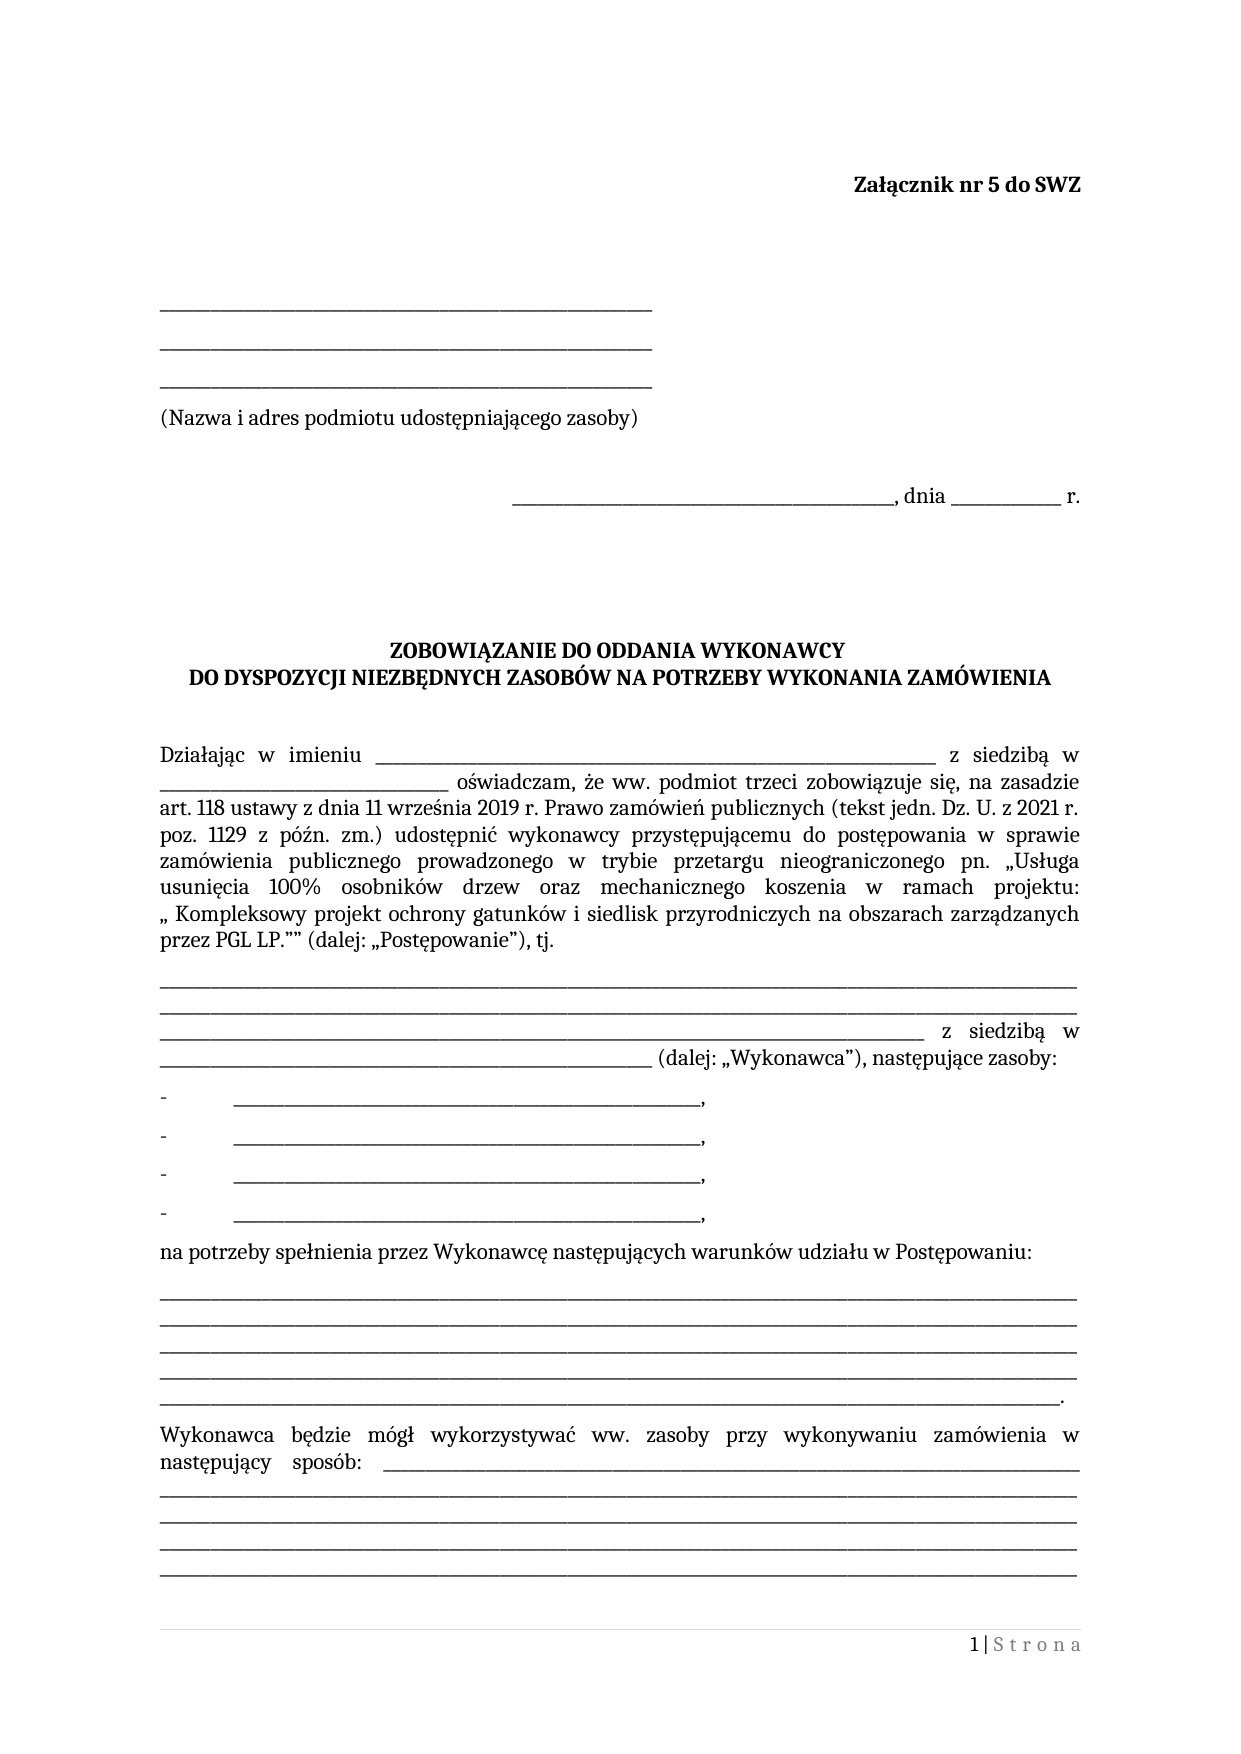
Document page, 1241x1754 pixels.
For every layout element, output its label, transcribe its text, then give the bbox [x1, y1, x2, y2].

text __________________________________________________________________________________________________________________________________________________________________________________________________________________________________________________________________________________________________________________ z siedzibą w __________________________________________________________ (dalej: „Wykonawca”), następujące zasoby: [159, 966, 1081, 1071]
text __________________________________________________________________________________________________________________________________________________________________________________________________________________________________________________________________________________________________________________________________________________________________________________________________________________________________________________________________________________________________________________________________________________________. [159, 1278, 1081, 1409]
text - _______________________________________________________, [159, 1200, 1081, 1226]
text __________________________________________________________ [159, 288, 1081, 315]
text Załącznik nr 5 do SWZ [159, 172, 1081, 198]
text __________________________________________________________ [159, 366, 1081, 393]
text na potrzeby spełnienia przez Wykonawcę następujących warunków udziału w Postępowaniu: [159, 1239, 1081, 1265]
text - _______________________________________________________, [159, 1161, 1081, 1188]
text Działając w imieniu __________________________________________________________________ z siedzibą w __________________________________ oświadczam, że ww. podmiot trzeci zobowiązuje się, na zasadzie art. 118 ustawy z dnia 11 września 2019 r. Prawo zamówień publicznych (tekst jedn. Dz. U. z 2021 r. poz. 1129 z późn. zm.) udostępnić wykonawcy przystępującemu do postępowania w sprawie zamówienia publicznego prowadzonego w trybie przetargu nieograniczonego pn. „Usługa usunięcia 100% osobników drzew oraz mechanicznego koszenia w ramach projektu: „ Kompleksowy projekt ochrony gatunków i siedlisk przyrodniczych na obszarach zarządzanych przez PGL LP.”” (dalej: „Postępowanie”), tj. [159, 742, 1081, 953]
text __________________________________________________________ [159, 327, 1081, 354]
text _____________________________________________, dnia _____________ r. [159, 483, 1081, 509]
text - _______________________________________________________, [159, 1122, 1081, 1149]
text ZOBOWIĄZANIE DO ODDANIA WYKONAWCY DO DYSPOZYCJI NIEZBĘDNYCH ZASOBÓW NA POTRZEBY WYKONANIA ZAMÓWIENIA [159, 638, 1081, 691]
text (Nazwa i adres podmiotu udostępniającego zasoby) [159, 405, 1081, 431]
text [159, 1422, 1081, 1580]
text - _______________________________________________________, [159, 1083, 1081, 1110]
